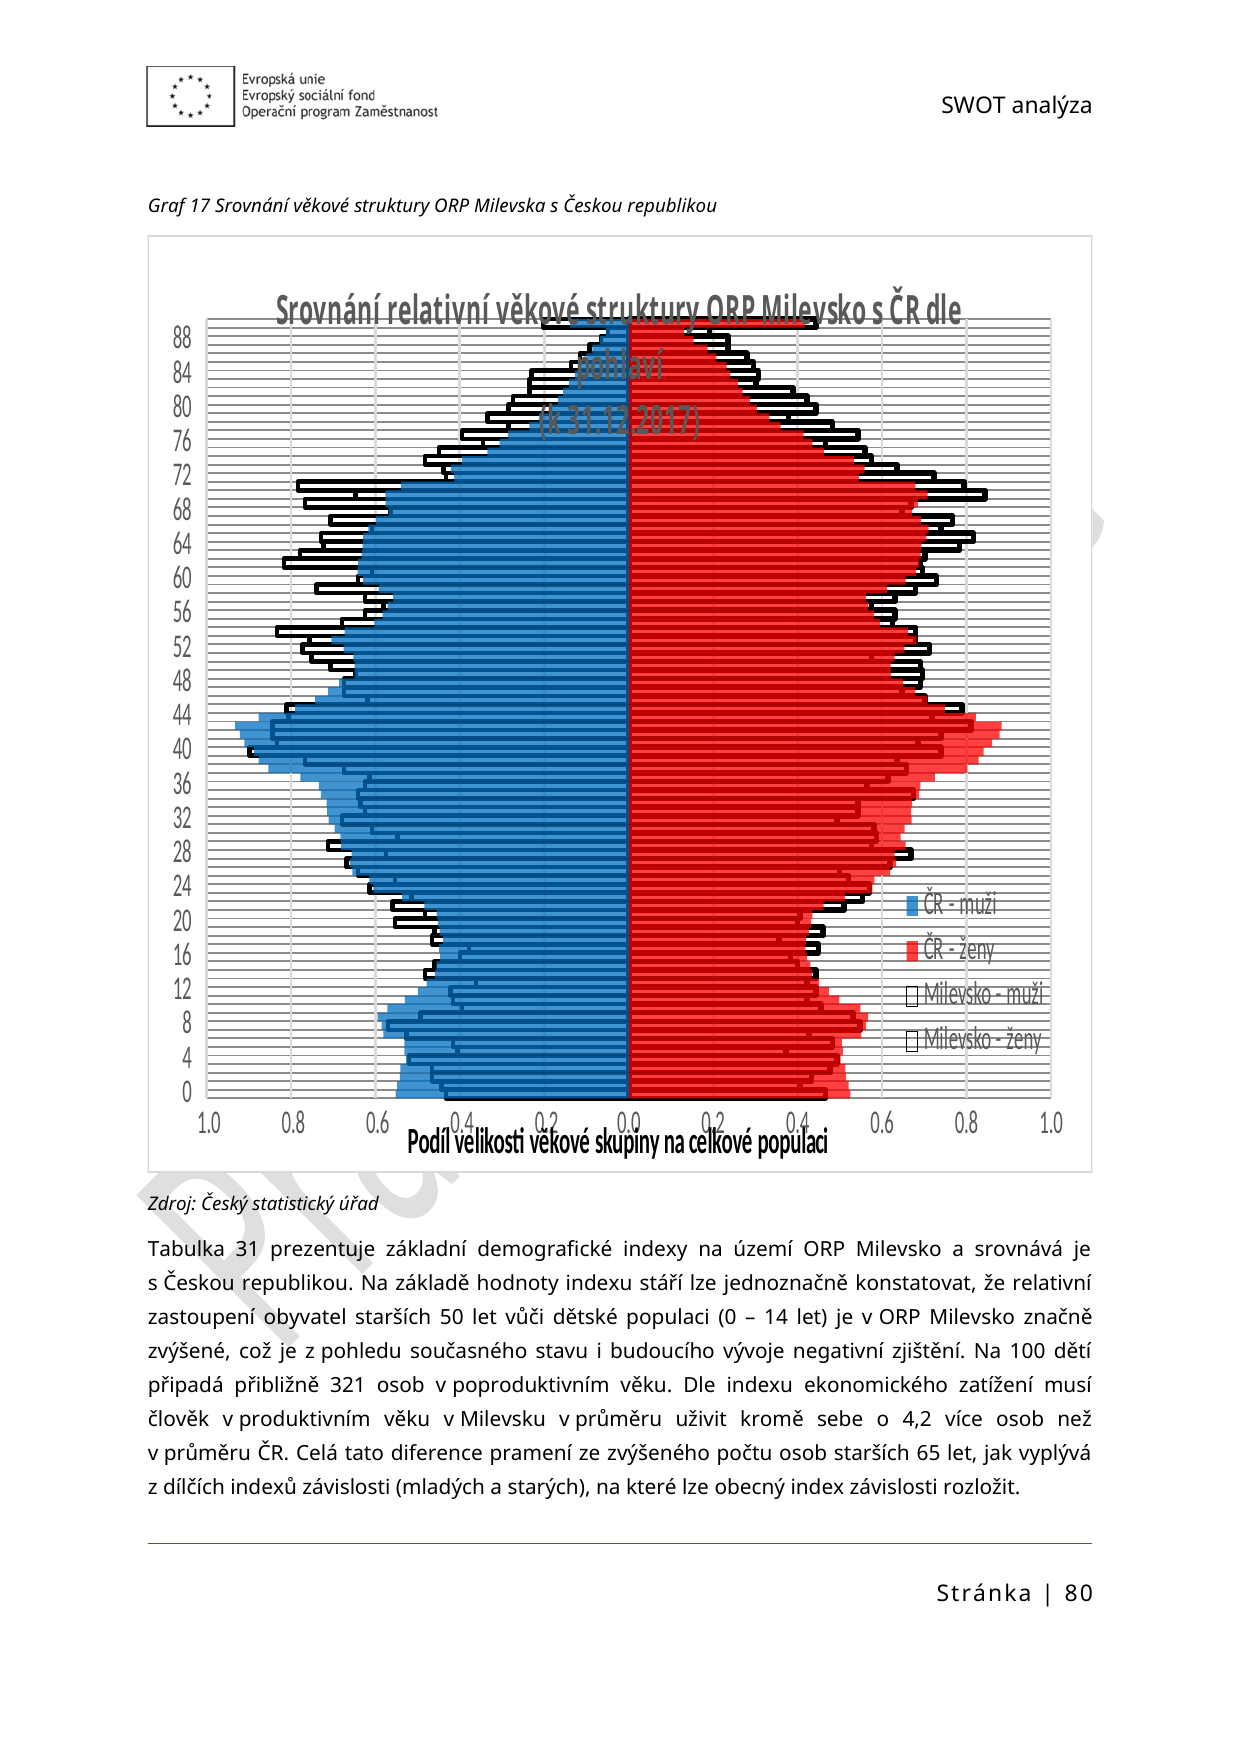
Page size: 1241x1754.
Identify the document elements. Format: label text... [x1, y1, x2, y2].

text Zdroj: Český statistický úřad [148, 1191, 1092, 1216]
text Tabulka 31 prezentuje základní demografické indexy na území ORP Milevsko a srovnává je s Českou republikou. Na základě hodnoty indexu stáří lze jednoznačně konstatovat, že relativní zastoupení obyvatel starších 50 let vůči dětské populaci (0 – 14 let) je v ORP Milevsko značně zvýšené, což je z pohledu současného stavu i budoucího vývoje negativní zjištění. Na 100 dětí připadá přibližně 321 osob v poproduktivním věku. Dle indexu ekonomického zatížení musí člověk v produktivním věku v Milevsku v průměru uživit kromě sebe o 4,2 více osob než v průměru ČR. Celá tato diference pramení ze zvýšeného počtu osob starších 65 let, jak vyplývá z dílčích indexů závislosti (mladých a starých), na které lze obecný index závislosti rozložit. [148, 1234, 1092, 1501]
text Graf 17 Srovnání věkové struktury ORP Milevska s Českou republikou [148, 192, 1092, 217]
picture [146, 66, 438, 127]
